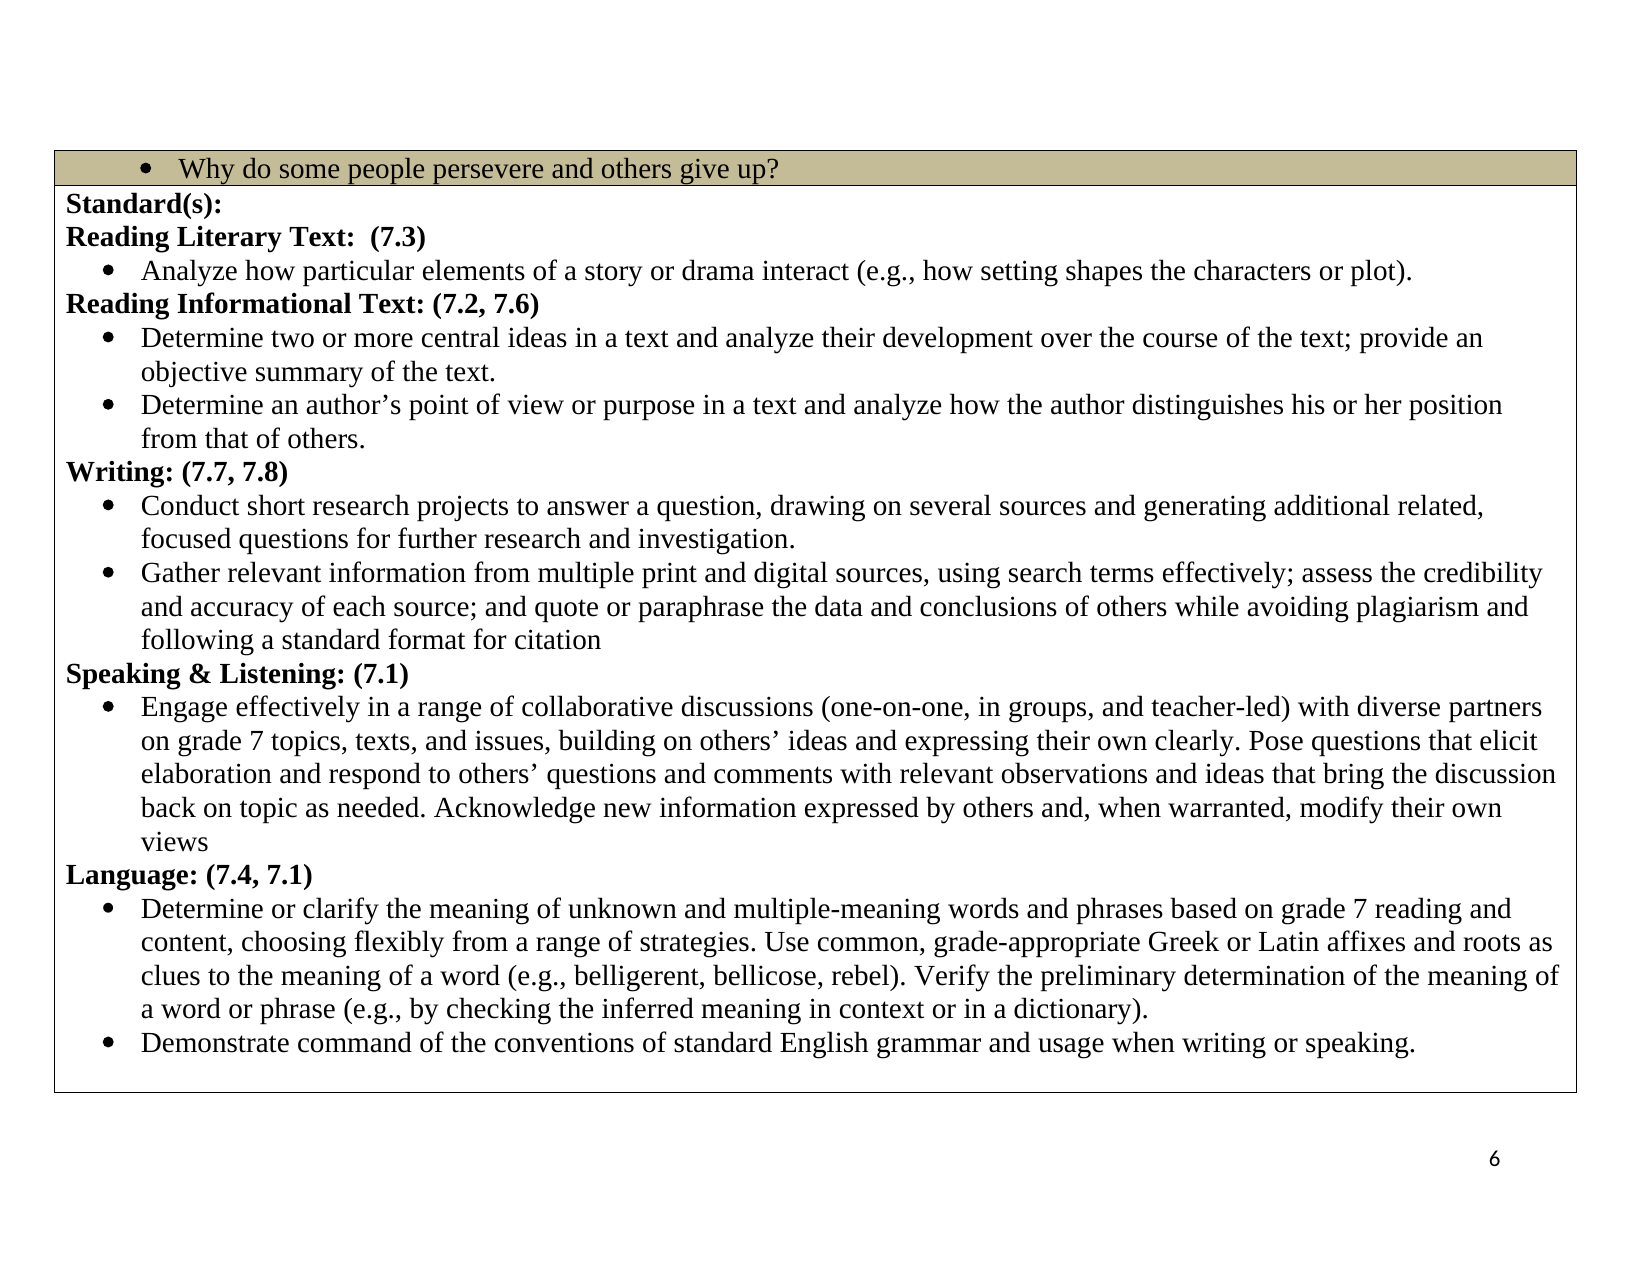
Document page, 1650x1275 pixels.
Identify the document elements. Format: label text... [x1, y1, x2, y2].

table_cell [55, 151, 1576, 185]
table_cell Standard(s): Reading Literary Text: (7.3) Analyze how particular elements of a story or drama interact (e.g., how setting shapes the characters or plot). Reading Informational Text: (7.2, 7.6) Determine two or more central ideas in a text and analyze their development over the course of the text; provide an objective summary of the text. Determine an author’s point of view or purpose in a text and analyze how the author distinguishes his or her position from that of others. Writing: (7.7, 7.8) Conduct short research projects to answer a question, drawing on several sources and generating additional related, focused questions for further research and investigation. Gather relevant information from multiple print and digital sources, using search terms effectively; assess the credibility and accuracy of each source; and quote or paraphrase the data and conclusions of others while avoiding plagiarism and following a standard format for citation Speaking & Listening: (7.1) Engage effectively in a range of collaborative discussions (one-on-one, in groups, and teacher-led) with diverse partners on grade 7 topics, texts, and issues, building on others’ ideas and expressing their own clearly. Pose questions that elicit elaboration and respond to others’ questions and comments with relevant observations and ideas that bring the discussion back on topic as needed. Acknowledge new information expressed by others and, when warranted, modify their own views Language: (7.4, 7.1) Determine or clarify the meaning of unknown and multiple-meaning words and phrases based on grade 7 reading and content, choosing flexibly from a range of strategies. Use common, grade-appropriate Greek or Latin affixes and roots as clues to the meaning of a word (e.g., belligerent, bellicose, rebel). Verify the preliminary determination of the meaning of a word or phrase (e.g., by checking the inferred meaning in context or in a dictionary). Demonstrate command of the conventions of standard English grammar and usage when writing or speaking. [55, 186, 1576, 1092]
